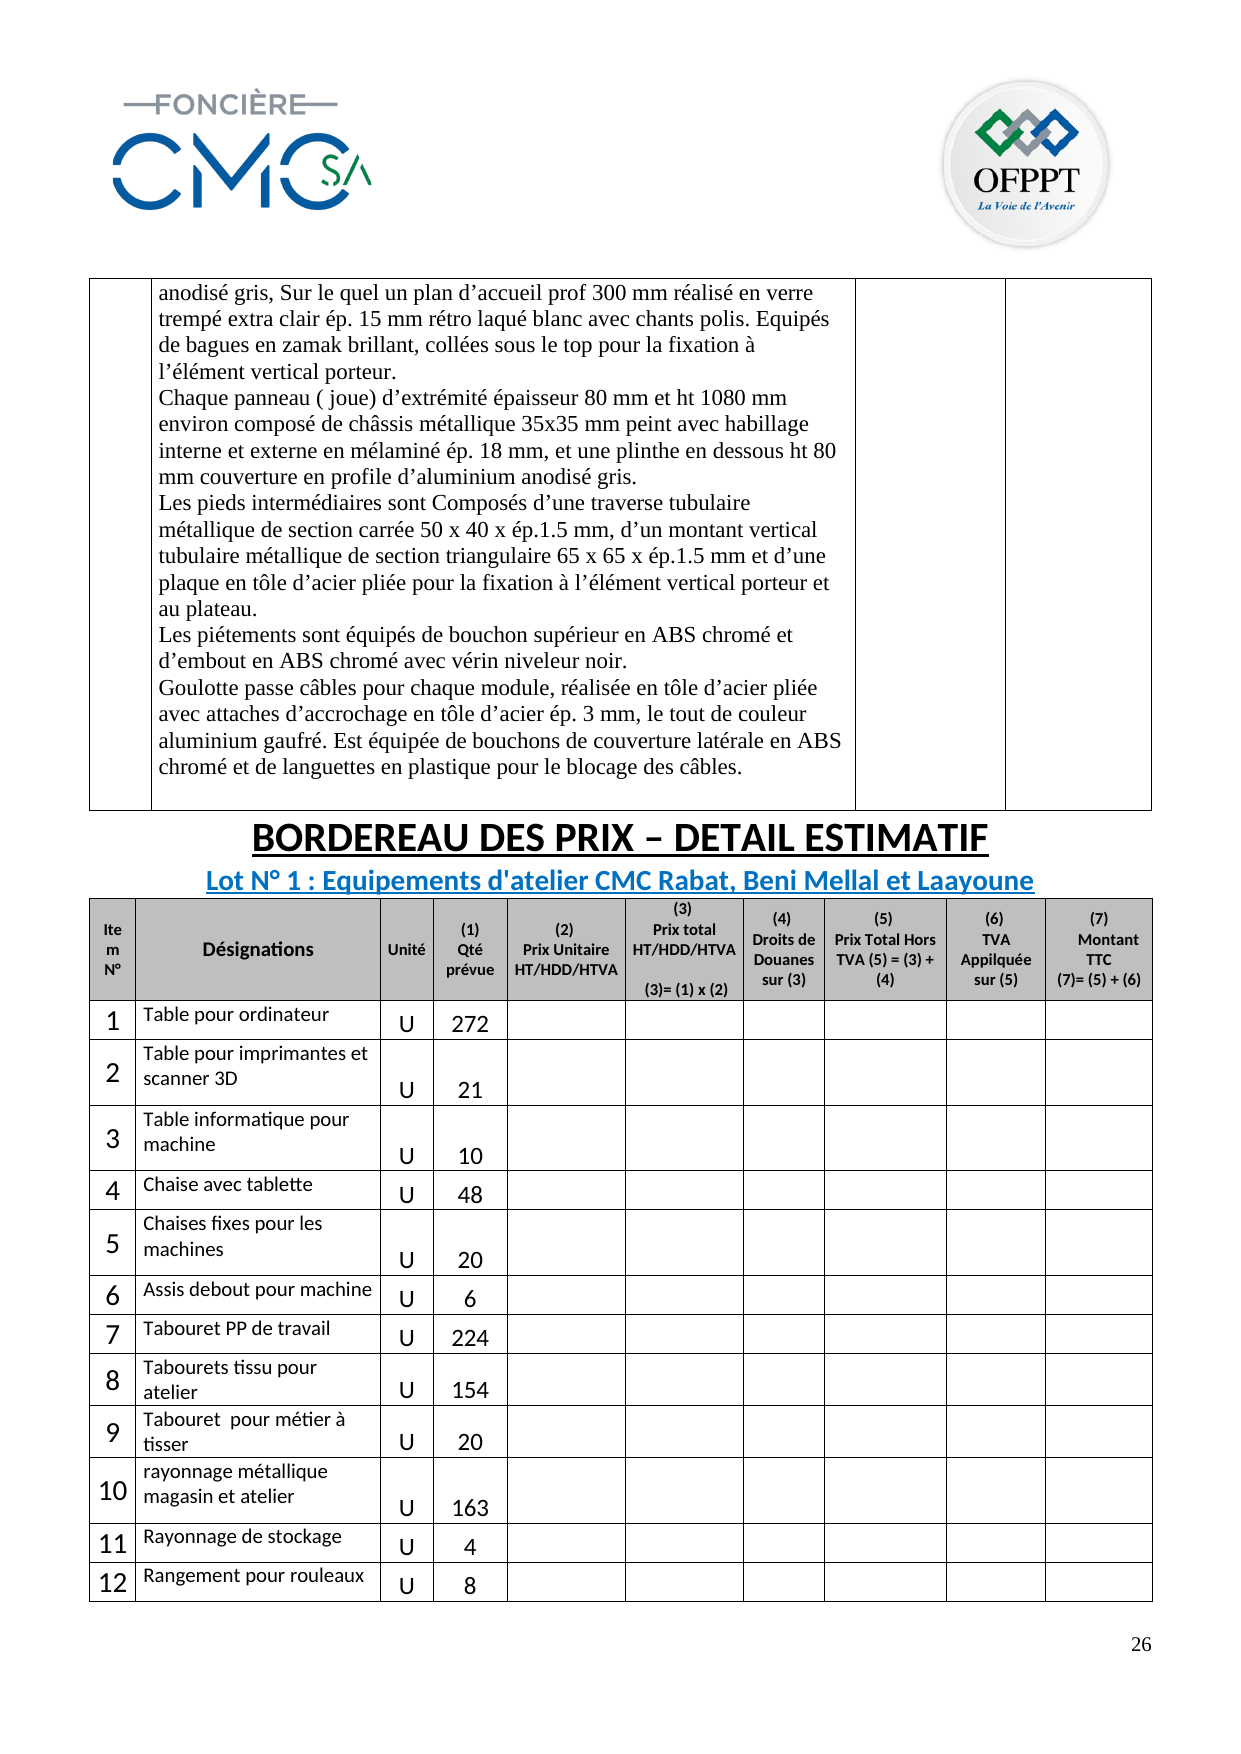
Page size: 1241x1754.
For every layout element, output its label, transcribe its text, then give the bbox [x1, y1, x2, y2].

table_cell U [381, 1406, 433, 1457]
table_cell [744, 1040, 824, 1105]
table_cell [508, 1524, 625, 1562]
table_cell [744, 1458, 824, 1522]
table_cell [1046, 1315, 1152, 1353]
table_cell 63 [90, 279, 151, 810]
table_cell U [381, 1040, 433, 1105]
table_cell [947, 1406, 1045, 1457]
table_cell [856, 279, 1005, 810]
table_cell U [381, 1210, 433, 1275]
table_cell [1046, 1276, 1152, 1314]
table_cell [825, 1040, 946, 1105]
table_cell [825, 1171, 946, 1209]
table_cell [744, 1276, 824, 1314]
table_cell 6 [434, 1276, 507, 1314]
table_cell [626, 1354, 743, 1405]
table_cell Table pour ordinateur [136, 1001, 380, 1039]
table_cell [508, 1458, 625, 1522]
table_cell 8 [90, 1354, 135, 1405]
table_cell [626, 1210, 743, 1275]
table_cell Table pour imprimantes et scanner 3D [136, 1040, 380, 1105]
table_cell [825, 1524, 946, 1562]
text BORDEREAU DES PRIX – DETAIL ESTIMATIF [89, 811, 1152, 862]
table_cell 20 [434, 1406, 507, 1457]
table_cell 6 [90, 1276, 135, 1314]
table_cell 9 [90, 1406, 135, 1457]
table_cell [744, 1171, 824, 1209]
table_cell [1046, 1563, 1152, 1601]
table_cell 21 [434, 1040, 507, 1105]
table_cell 48 [434, 1171, 507, 1209]
table_cell [508, 1171, 625, 1209]
table_cell [947, 1001, 1045, 1039]
table_cell Tabouret pour métier à tisser [136, 1406, 380, 1457]
table_cell [825, 1106, 946, 1170]
table_cell [825, 1563, 946, 1601]
table_cell Tabouret PP de travail [136, 1315, 380, 1353]
table_cell [947, 1040, 1045, 1105]
table_cell 4 [434, 1524, 507, 1562]
table_cell [626, 1276, 743, 1314]
table_cell [744, 1001, 824, 1039]
table_cell [947, 1354, 1045, 1405]
table_header (7) Montant TTC (7)= (5) + (6) [1046, 899, 1152, 1000]
table_cell [626, 1458, 743, 1522]
table_cell [626, 1040, 743, 1105]
table_cell 7 [90, 1315, 135, 1353]
table_cell [825, 1001, 946, 1039]
table_cell U [381, 1171, 433, 1209]
table_cell [626, 1001, 743, 1039]
table_cell [947, 1210, 1045, 1275]
table_cell 224 [434, 1315, 507, 1353]
table_cell [744, 1524, 824, 1562]
table_cell 11 [90, 1524, 135, 1562]
table_cell [508, 1210, 625, 1275]
table_cell [508, 1276, 625, 1314]
picture [112, 88, 372, 210]
table_header Unité [381, 899, 433, 1000]
table_cell [626, 1524, 743, 1562]
table_cell U [381, 1354, 433, 1405]
table_header Item N° [90, 899, 135, 1000]
table_cell [947, 1524, 1045, 1562]
table_cell [626, 1563, 743, 1601]
table_cell [1006, 279, 1151, 810]
table_cell [508, 1001, 625, 1039]
table_cell [744, 1106, 824, 1170]
table_cell Rayonnage de stockage [136, 1524, 380, 1562]
table_cell 10 [90, 1458, 135, 1522]
table_cell Rangement pour rouleaux [136, 1563, 380, 1601]
table_cell [947, 1563, 1045, 1601]
table_cell [626, 1171, 743, 1209]
table_cell [508, 1406, 625, 1457]
table_cell U [381, 1106, 433, 1170]
table_cell [825, 1315, 946, 1353]
table_cell 8 [434, 1563, 507, 1601]
table_cell [1046, 1354, 1152, 1405]
table_header (4) Droits de Douanes sur (3) [744, 899, 824, 1000]
table_cell [1046, 1524, 1152, 1562]
table_header (2) Prix Unitaire HT/HDD/HTVA [508, 899, 625, 1000]
table_cell 1 [90, 1001, 135, 1039]
table_cell [626, 1315, 743, 1353]
table_cell 3 [90, 1106, 135, 1170]
table_cell [626, 1106, 743, 1170]
table_cell Chaises fixes pour les machines [136, 1210, 380, 1275]
table_cell [744, 1406, 824, 1457]
table_cell [508, 1106, 625, 1170]
table_cell [825, 1276, 946, 1314]
table_cell [744, 1315, 824, 1353]
table_cell U [381, 1276, 433, 1314]
table_cell 10 [434, 1106, 507, 1170]
table_cell 154 [434, 1354, 507, 1405]
table_cell [1046, 1406, 1152, 1457]
table_cell [947, 1315, 1045, 1353]
table_cell [1046, 1458, 1152, 1522]
table_cell [947, 1171, 1045, 1209]
picture [935, 73, 1116, 254]
table_cell 12 [90, 1563, 135, 1601]
table_cell [744, 1354, 824, 1405]
table_cell [1046, 1001, 1152, 1039]
table_cell U [381, 1524, 433, 1562]
table_header Désignations [136, 899, 380, 1000]
table_cell U [381, 1315, 433, 1353]
table_cell [744, 1210, 824, 1275]
table_header (1) Qté prévue [434, 899, 507, 1000]
table_cell [744, 1563, 824, 1601]
table_cell [508, 1315, 625, 1353]
table_cell [508, 1354, 625, 1405]
table_cell 5 [90, 1210, 135, 1275]
table_header (5) Prix Total Hors TVA (5) = (3) + (4) [825, 899, 946, 1000]
table_cell 20 [434, 1210, 507, 1275]
table_cell [825, 1354, 946, 1405]
table_cell Table informatique pour machine [136, 1106, 380, 1170]
table_cell [947, 1458, 1045, 1522]
table_cell [1046, 1171, 1152, 1209]
table_cell 4 [90, 1171, 135, 1209]
table_header (3) Prix total HT/HDD/HTVA (3)= (1) x (2) [626, 899, 743, 1000]
table_cell [508, 1563, 625, 1601]
table_cell Tabourets tissu pour atelier [136, 1354, 380, 1405]
table_cell U [381, 1001, 433, 1039]
table_cell [1046, 1106, 1152, 1170]
table_cell U [381, 1563, 433, 1601]
table_cell [1046, 1040, 1152, 1105]
table_cell [1046, 1210, 1152, 1275]
table_cell [508, 1040, 625, 1105]
text Lot N° 1 : Equipements d'atelier CMC Rabat, Beni Mellal et Laayoune [89, 862, 1152, 897]
table_cell rayonnage métallique magasin et atelier [136, 1458, 380, 1522]
table_cell 272 [434, 1001, 507, 1039]
table_cell [626, 1406, 743, 1457]
table_header (6) TVA Appilquée sur (5) [947, 899, 1045, 1000]
table_cell [947, 1276, 1045, 1314]
table_cell 2 [90, 1040, 135, 1105]
table_cell [947, 1106, 1045, 1170]
table_cell [825, 1210, 946, 1275]
table_cell Chaise avec tablette [136, 1171, 380, 1209]
table_cell 163 [434, 1458, 507, 1522]
table_cell [825, 1458, 946, 1522]
table_cell U [381, 1458, 433, 1522]
table_cell Assis debout pour machine [136, 1276, 380, 1314]
table_cell [825, 1406, 946, 1457]
